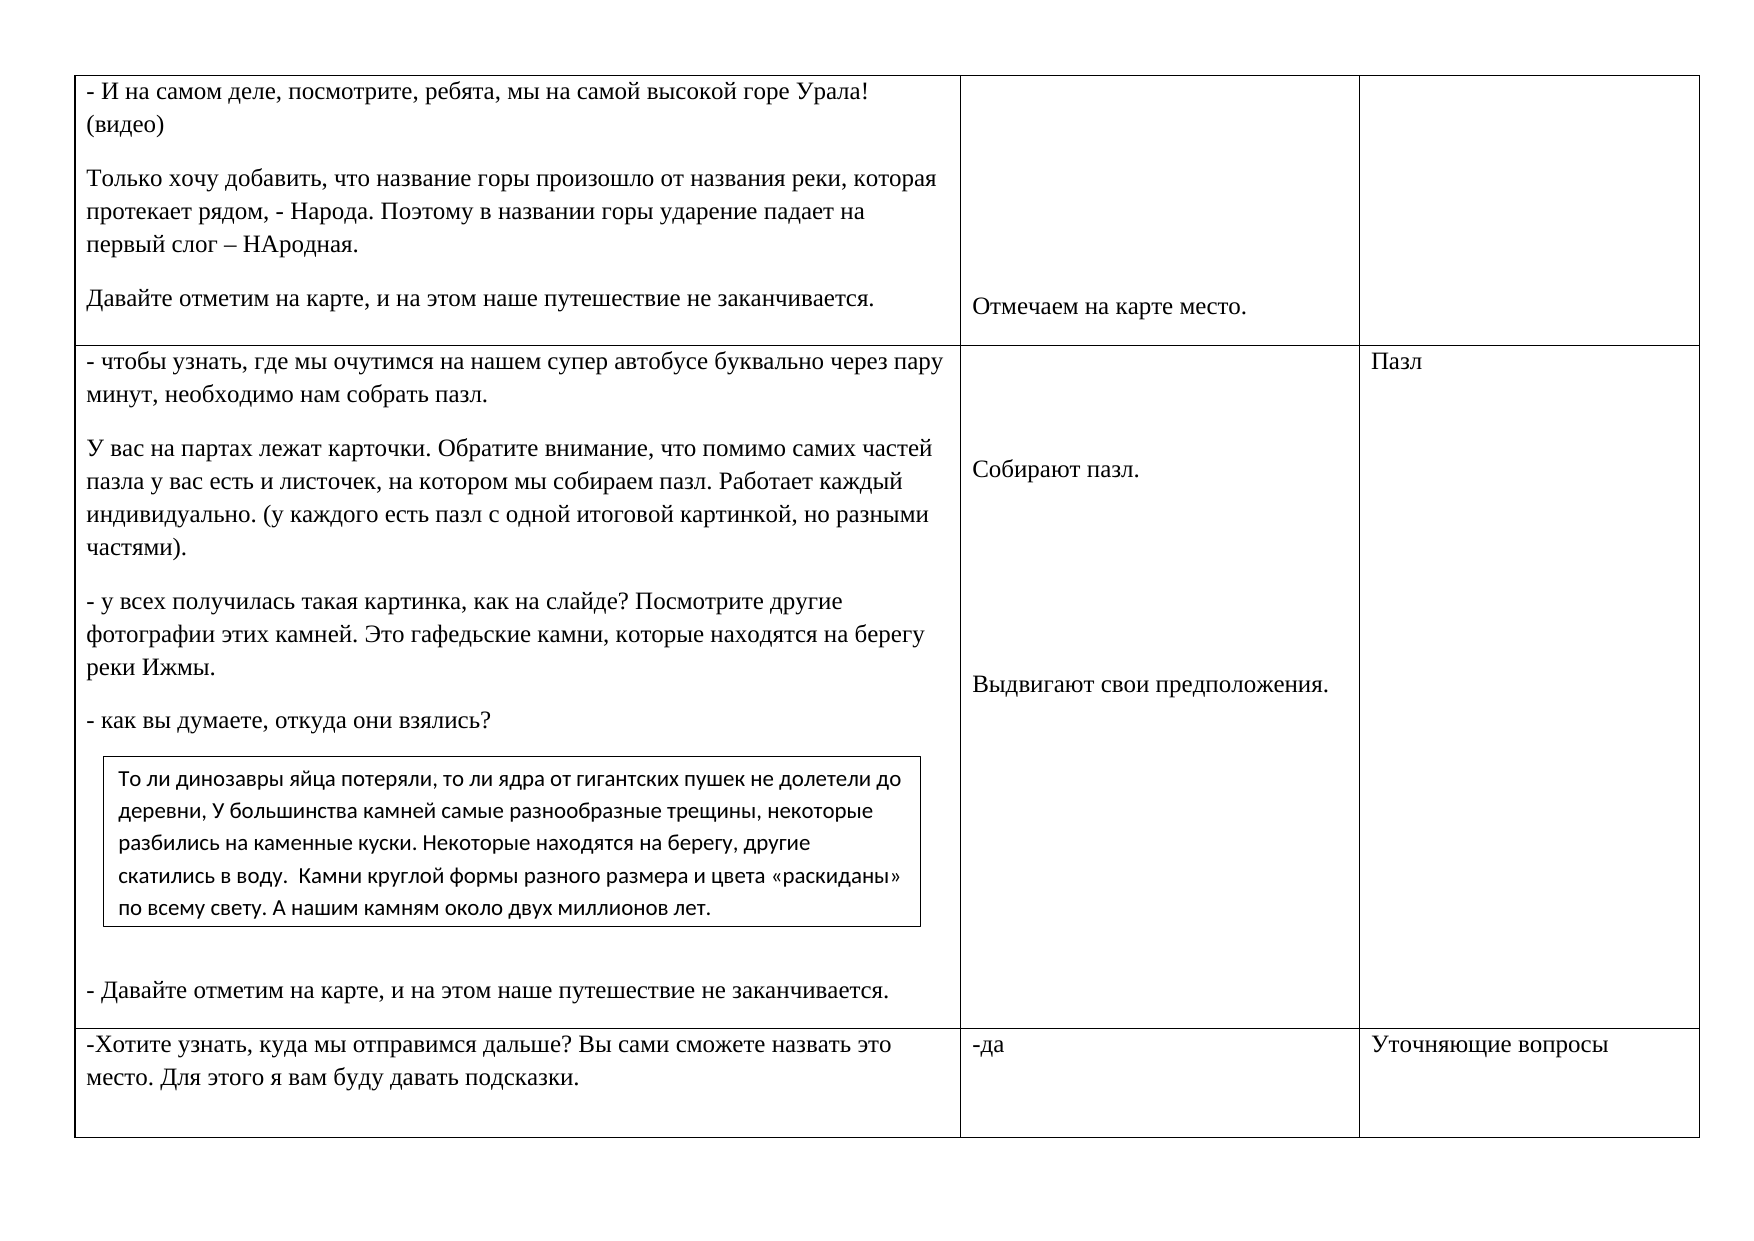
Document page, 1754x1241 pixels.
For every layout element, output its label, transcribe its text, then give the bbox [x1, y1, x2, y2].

table_cell Собирают пазл. Выдвигают свои предположения. [961, 346, 1359, 1028]
table_cell Пазл [1360, 346, 1699, 1028]
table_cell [1360, 76, 1699, 345]
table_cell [961, 1029, 1359, 1137]
table_cell Уточняющие вопросы [1360, 1029, 1699, 1137]
table_cell - чтобы узнать, где мы очутимся на нашем супер автобусе буквально через пару минут, необходимо нам собрать пазл. У вас на партах лежат карточки. Обратите внимание, что помимо самих частей пазла у вас есть и листочек, на котором мы собираем пазл. Работает каждый индивидуально. (у каждого есть пазл с одной итоговой картинкой, но разными частями). - у всех получилась такая картинка, как на слайде? Посмотрите другие фотографии этих камней. Это гафедьские камни, которые находятся на берегу реки Ижмы. - как вы думаете, откуда они взялись? - Давайте отметим на карте, и на этом наше путешествие не заканчивается. [76, 346, 960, 1028]
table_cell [76, 1029, 960, 1137]
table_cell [961, 76, 1359, 345]
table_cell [76, 76, 960, 345]
